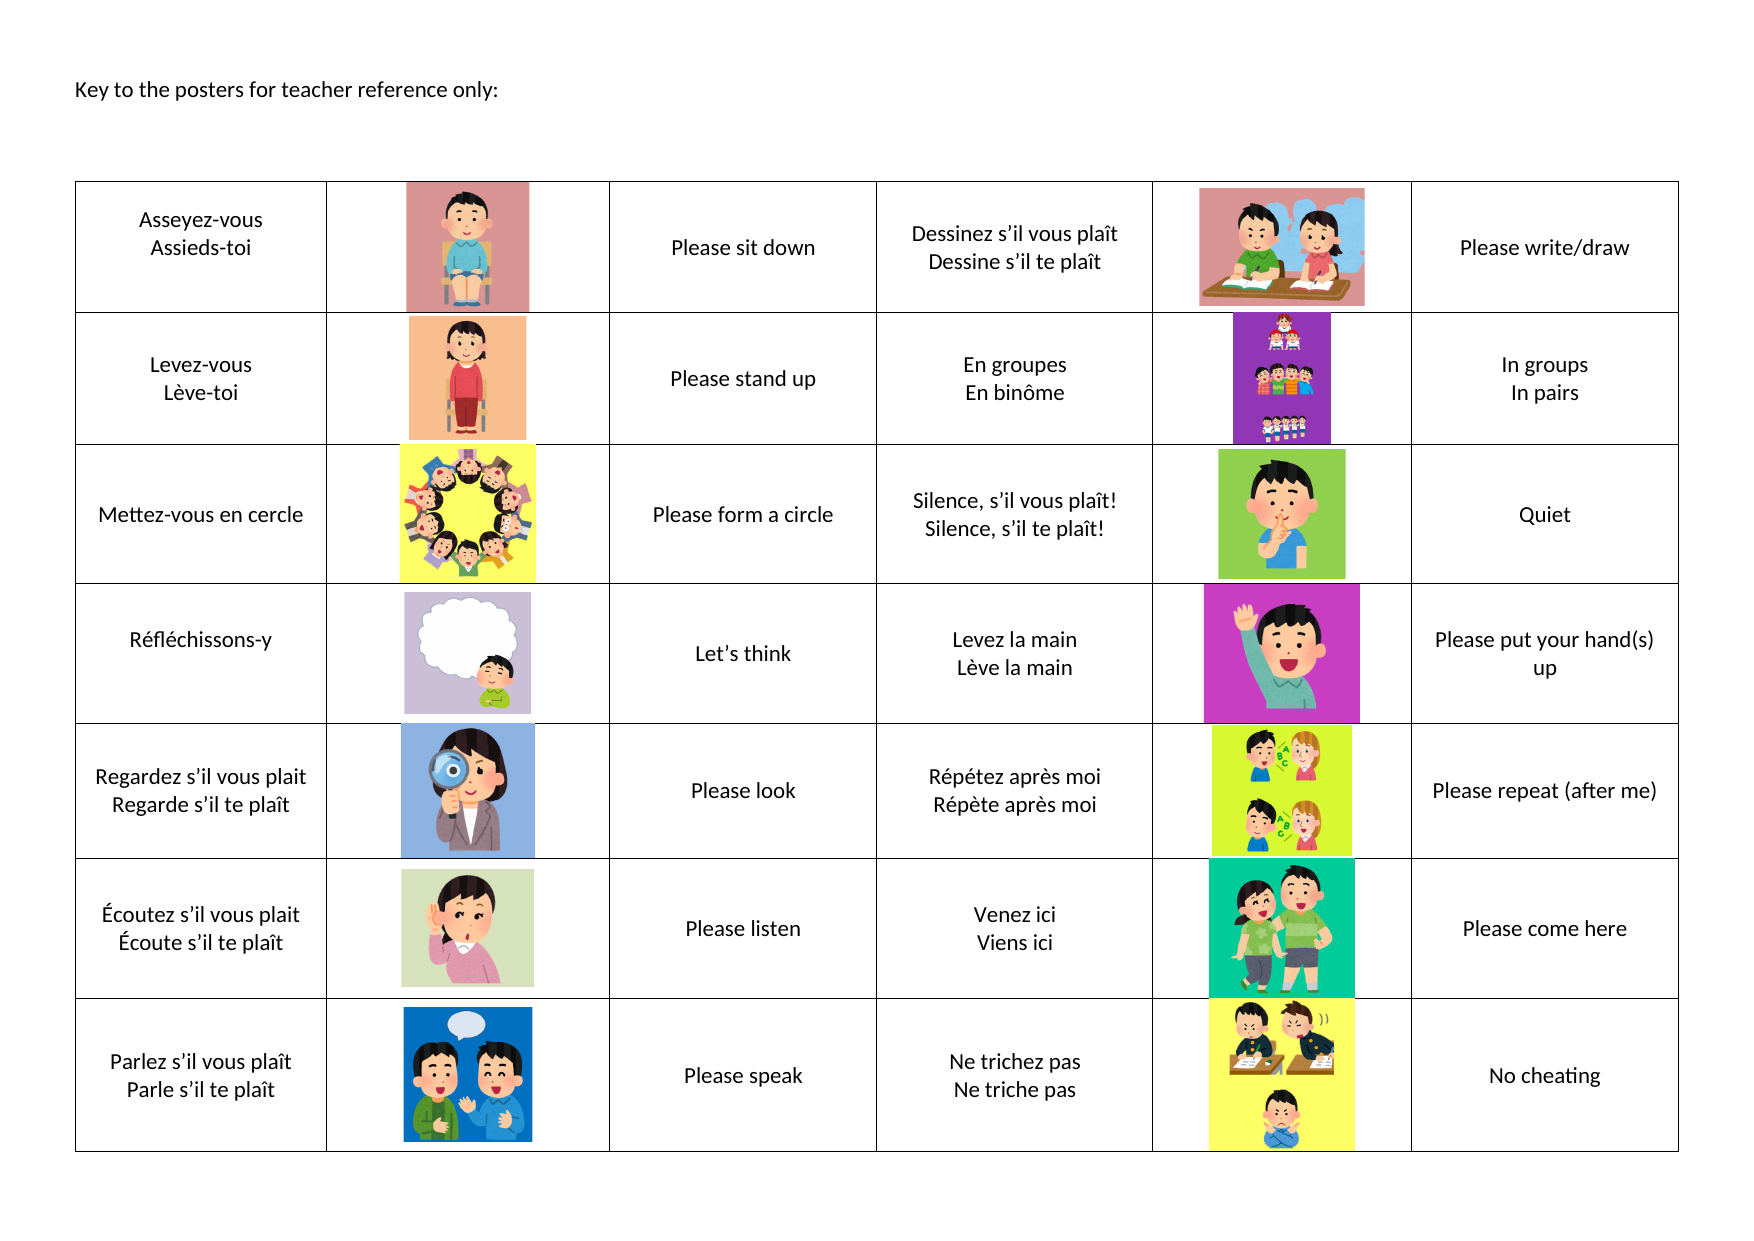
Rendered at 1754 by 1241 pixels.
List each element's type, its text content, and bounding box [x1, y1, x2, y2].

table_cell [327, 999, 609, 1151]
table_cell [537, 445, 609, 583]
table_cell Écoutez s’il vous plait Écoute s’il te plaît [76, 859, 326, 998]
table_cell [1355, 859, 1411, 998]
table_cell In groups In pairs [1412, 313, 1678, 444]
table_cell [1153, 724, 1411, 858]
picture [1208, 858, 1355, 1151]
table_header Please write/draw [1412, 182, 1678, 312]
table_cell [1355, 999, 1411, 1151]
table_cell Please speak [610, 999, 876, 1151]
table_header [327, 182, 406, 312]
table_cell [1360, 584, 1411, 722]
table_cell Levez la main Lève la main [877, 584, 1152, 722]
text Key to the posters for teacher reference only: [75, 75, 1679, 103]
picture [400, 723, 536, 858]
table_cell Let’s think [610, 584, 876, 722]
table_cell Silence, s’il vous plaît! Silence, s’il te plaît! [877, 445, 1152, 583]
table_cell Réfléchissons-y [76, 584, 326, 722]
table_cell [327, 859, 609, 998]
table_cell Parlez s’il vous plaît Parle s’il te plaît [76, 999, 326, 1151]
table_cell Répétez après moi Répète après moi [877, 724, 1152, 858]
table_cell Quiet [1412, 445, 1678, 583]
table_cell [327, 724, 400, 858]
picture [1233, 312, 1331, 444]
table_cell [536, 724, 609, 858]
picture [399, 444, 537, 583]
picture [409, 316, 527, 440]
table_cell En groupes En binôme [877, 313, 1152, 444]
table_cell Please listen [610, 859, 876, 998]
picture [1203, 584, 1360, 723]
table_cell [1153, 313, 1233, 444]
table_cell Please put your hand(s) up [1412, 584, 1678, 722]
table_cell [327, 584, 609, 722]
picture [1218, 449, 1346, 579]
table_cell Please form a circle [610, 445, 876, 583]
table_cell Venez ici Viens ici [877, 859, 1152, 998]
picture [404, 592, 532, 714]
table_cell Please come here [1412, 859, 1678, 998]
table_cell [1153, 859, 1208, 998]
table_header Please sit down [610, 182, 876, 312]
table_cell Regardez s’il vous plait Regarde s’il te plaît [76, 724, 326, 858]
table_header Asseyez-vous Assieds-toi [76, 182, 326, 312]
table_cell [327, 445, 399, 583]
picture [1211, 725, 1353, 856]
table_cell Please stand up [610, 313, 876, 444]
table_cell Please look [610, 724, 876, 858]
table_cell Please repeat (after me) [1412, 724, 1678, 858]
table_cell Levez-vous Lève-toi [76, 313, 326, 444]
picture [401, 869, 535, 987]
table_cell [1153, 584, 1203, 722]
picture [1199, 188, 1365, 306]
picture [406, 182, 530, 312]
picture [403, 1007, 533, 1142]
table_cell [1153, 445, 1411, 583]
table_cell Mettez-vous en cercle [76, 445, 326, 583]
table_header Dessinez s’il vous plaît Dessine s’il te plaît [877, 182, 1152, 312]
table_cell No cheating [1412, 999, 1678, 1151]
table_cell [1153, 999, 1208, 1151]
table_header [1153, 182, 1411, 312]
table_cell Ne trichez pas Ne triche pas [877, 999, 1152, 1151]
table_header [530, 182, 609, 312]
table_cell [1331, 313, 1411, 444]
table_cell [327, 313, 609, 444]
